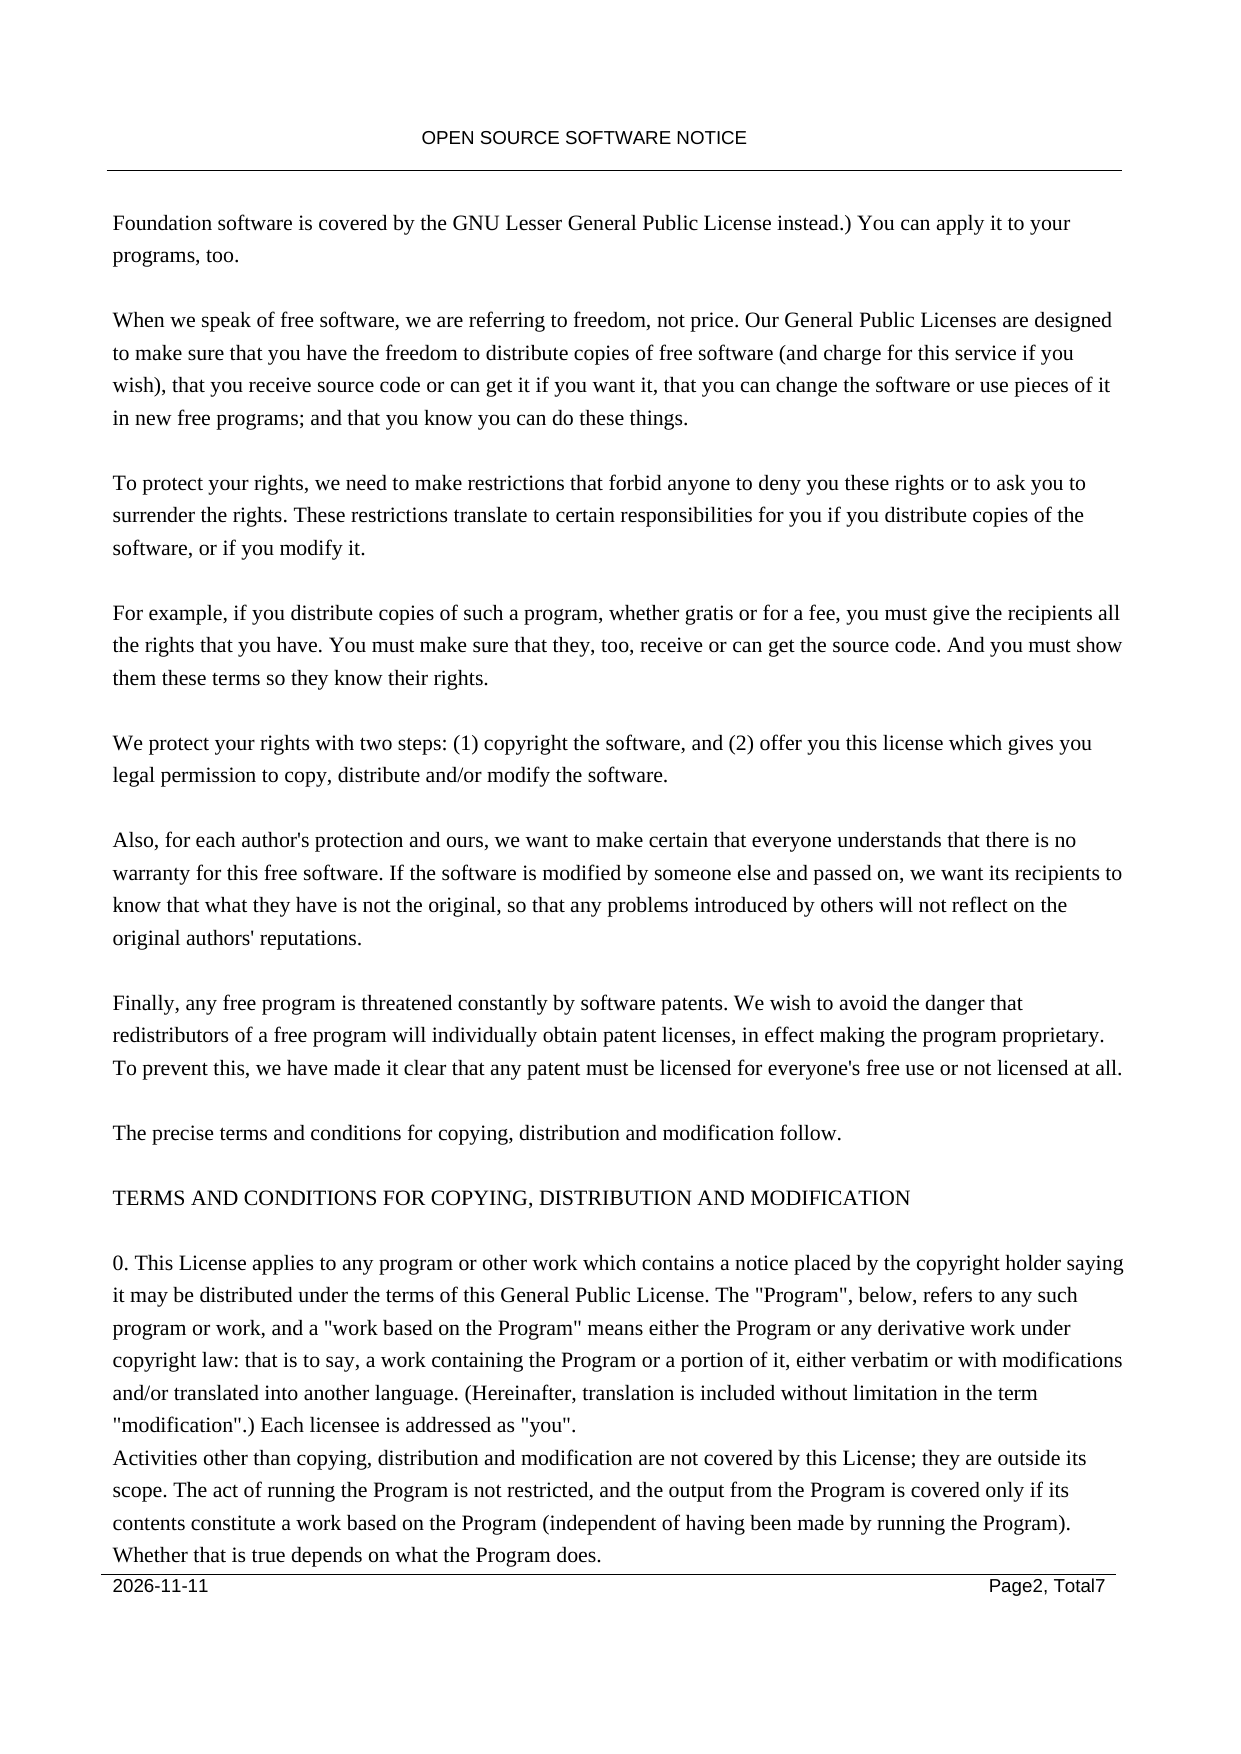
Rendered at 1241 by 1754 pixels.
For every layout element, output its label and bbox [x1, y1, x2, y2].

text [112, 206, 1128, 1571]
